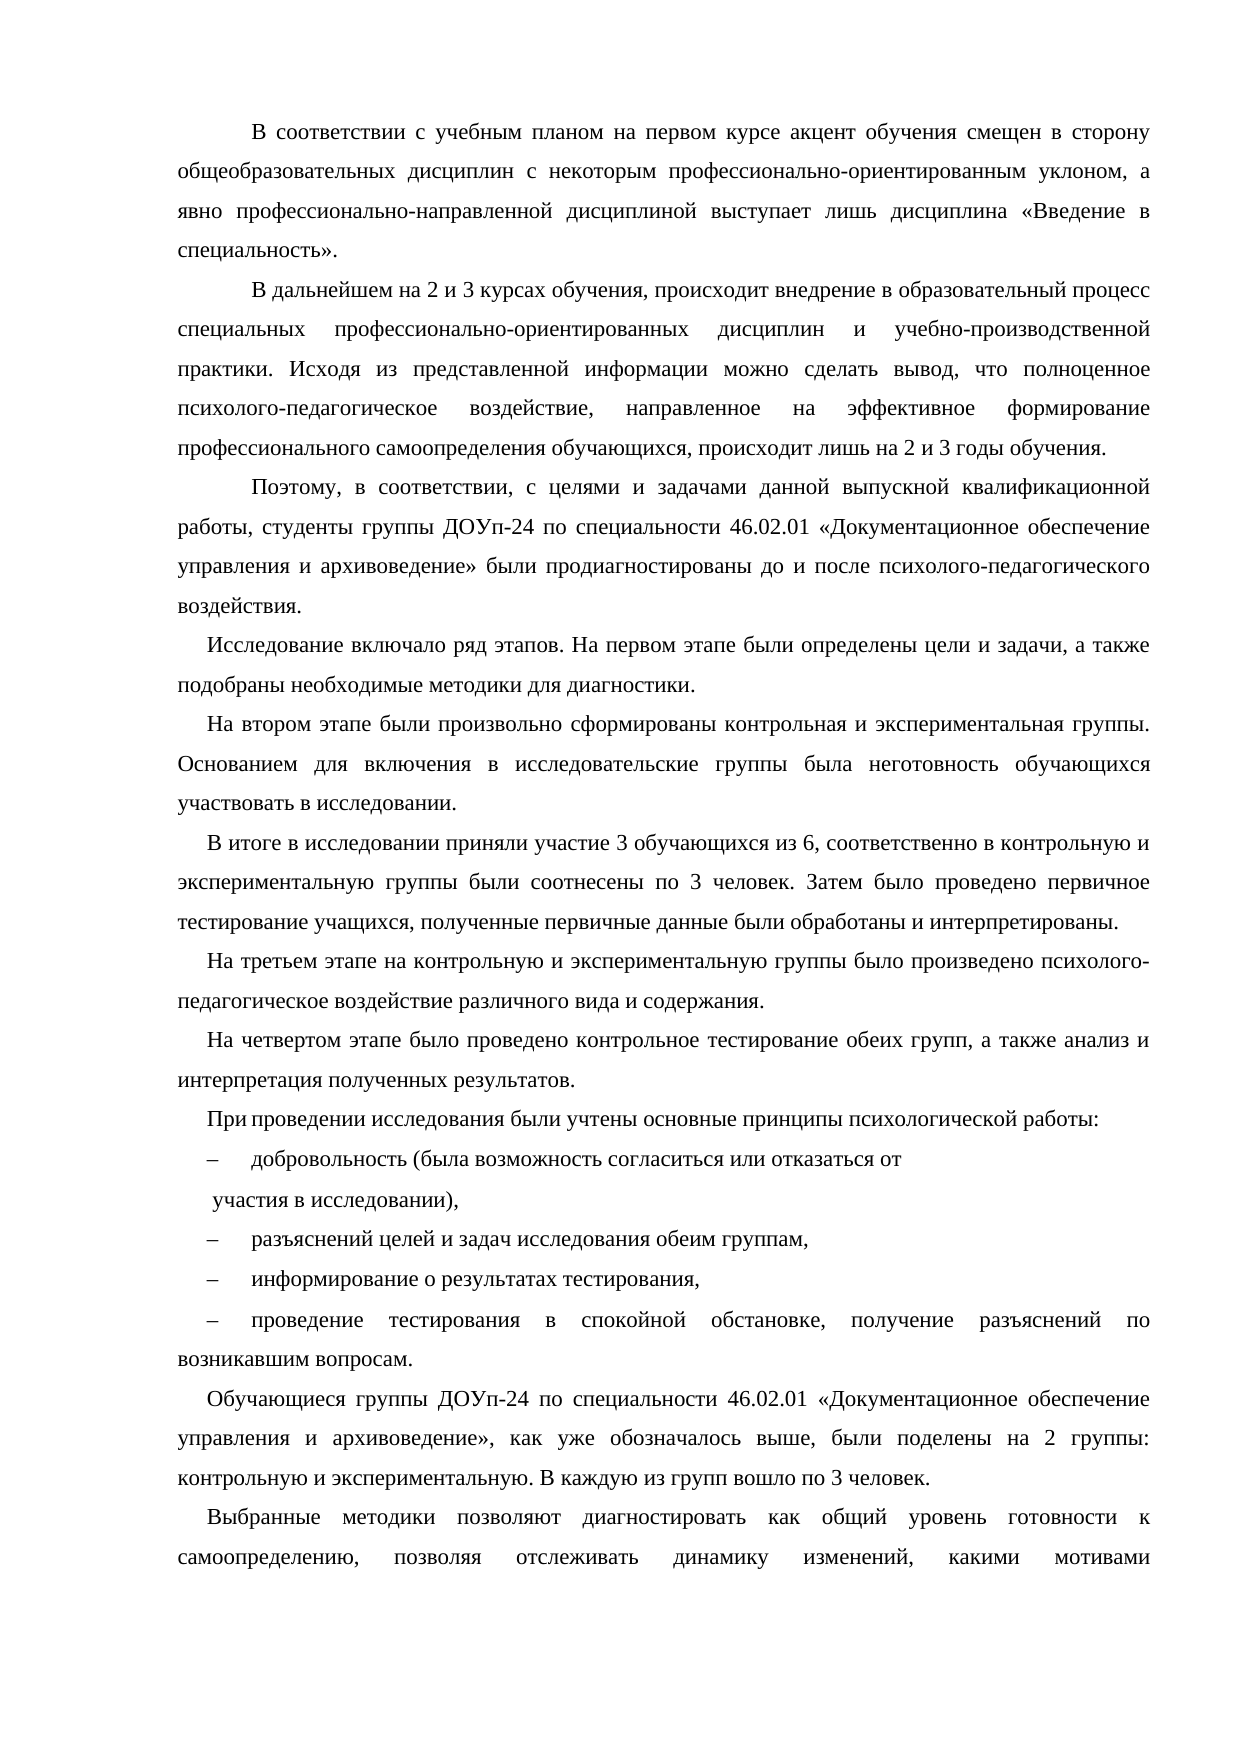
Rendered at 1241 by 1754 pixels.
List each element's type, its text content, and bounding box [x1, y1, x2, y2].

text участия в исследовании), [177, 1186, 1152, 1212]
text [177, 1503, 1152, 1569]
text На четвертом этапе было проведено контрольное тестирование обеих групп, а также анализ и интерпретация полученных результатов. [177, 1026, 1152, 1092]
text – информирование о результатах тестирования, [177, 1266, 1152, 1292]
text В дальнейшем на 2 и 3 курсах обучения, происходит внедрение в образовательный процесс специальных профессионально-ориентированных дисциплин и учебно-производственной практики. Исходя из представленной информации можно сделать вывод, что полноценное психолого-педагогическое воздействие, направленное на эффективное формирование профессионального самоопределения обучающихся, происходит лишь на 2 и 3 годы обучения. [177, 276, 1152, 460]
text На втором этапе были произвольно сформированы контрольная и экспериментальная группы. Основанием для включения в исследовательские группы была неготовность обучающихся участвовать в исследовании. [177, 710, 1152, 816]
text Обучающиеся группы ДОУп-24 по специальности 46.02.01 «Документационное обеспечение управления и архивоведение», как уже обозначалось выше, были поделены на 2 группы: контрольную и экспериментальную. В каждую из групп вошло по 3 человек. [177, 1385, 1152, 1490]
text Исследование включало ряд этапов. На первом этапе были определены цели и задачи, а также подобраны необходимые методики для диагностики. [177, 631, 1152, 697]
text – добровольность (была возможность согласиться или отказаться от [177, 1145, 1152, 1172]
text – разъяснений целей и задач исследования обеим группам, [177, 1225, 1152, 1252]
text На третьем этапе на контрольную и экспериментальную группы было произведено психолого-педагогическое воздействие различного вида и содержания. [177, 947, 1152, 1013]
text Поэтому, в соответствии, с целями и задачами данной выпускной квалификационной работы, студенты группы ДОУп-24 по специальности 46.02.01 «Документационное обеспечение управления и архивоведение» были продиагностированы до и после психолого-педагогического воздействия. [177, 473, 1152, 618]
text – проведение тестирования в спокойной обстановке, получение разъяснений по возникавшим вопросам. [177, 1306, 1152, 1372]
text При проведении исследования были учтены основные принципы психологической работы: [177, 1105, 1152, 1131]
text В итоге в исследовании приняли участие 3 обучающихся из 6, соответственно в контрольную и экспериментальную группы были соотнесены по 3 человек. Затем было проведено первичное тестирование учащихся, полученные первичные данные были обработаны и интерпретированы. [177, 829, 1152, 934]
text В соответствии с учебным планом на первом курсе акцент обучения смещен в сторону общеобразовательных дисциплин с некоторым профессионально-ориентированным уклоном, а явно профессионально-направленной дисциплиной выступает лишь дисциплина «Введение в специальность». [177, 118, 1152, 263]
